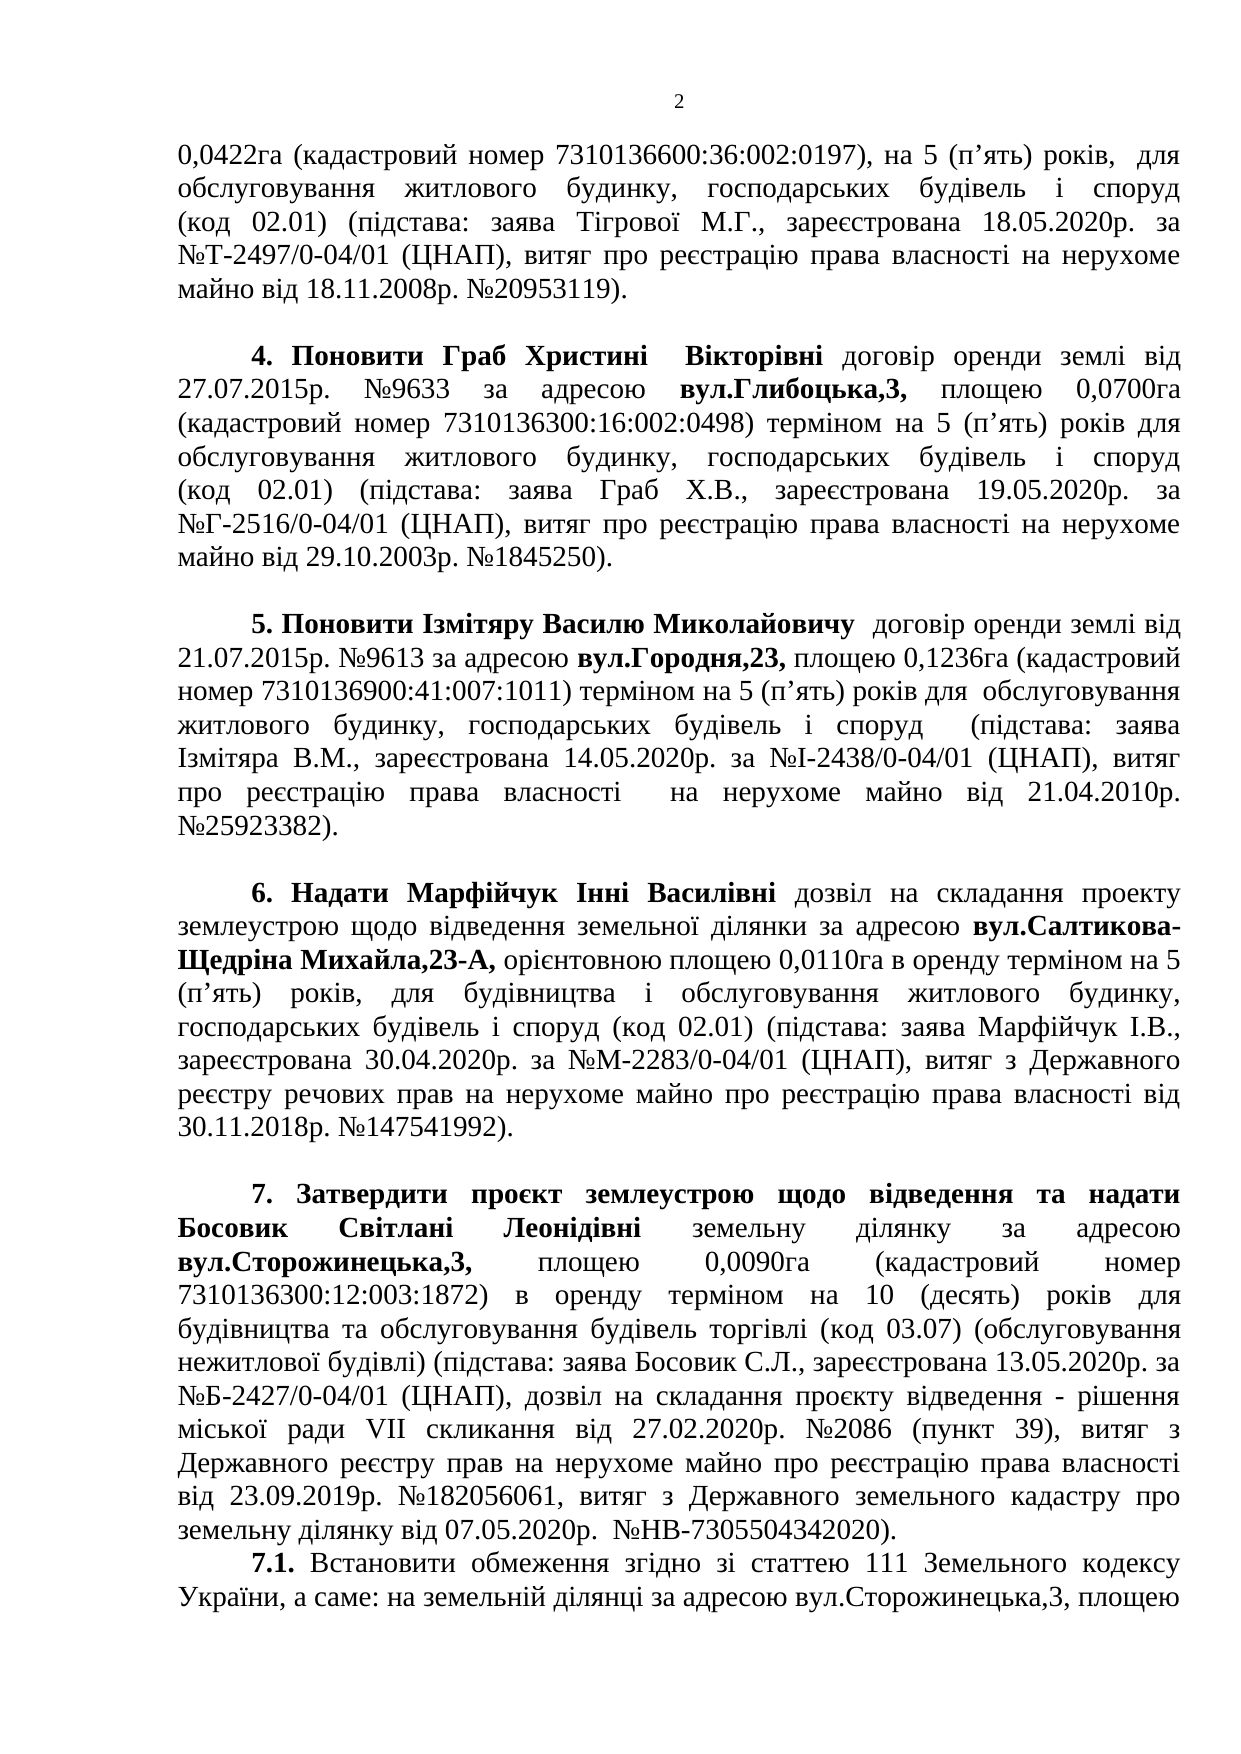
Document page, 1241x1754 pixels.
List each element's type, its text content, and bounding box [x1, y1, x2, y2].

text 4. Поновити Граб Христині Вікторівні договір оренди землі від 27.07.2015р. №9633 за адресою вул.Глибоцька,3, площею 0,0700га (кадастровий номер 7310136300:16:002:0498) терміном на 5 (п’ять) років для обслуговування житлового будинку, господарських будівель і споруд (код 02.01) (підстава: заява Граб Х.В., зареєстрована 19.05.2020р. за №Г-2516/0-04/01 (ЦНАП), витяг про реєстрацію права власності на нерухоме майно від 29.10.2003р. №1845250). [177, 338, 1181, 573]
text 7. Затвердити проєкт землеустрою щодо відведення та надати Босовик Світлані Леонідівні земельну ділянку за адресою вул.Сторожинецька,3, площею 0,0090га (кадастровий номер 7310136300:12:003:1872) в оренду терміном на 10 (десять) років для будівництва та обслуговування будівель торгівлі (код 03.07) (обслуговування нежитлової будівлі) (підстава: заява Босовик С.Л., зареєстрована 13.05.2020р. за №Б-2427/0-04/01 (ЦНАП), дозвіл на складання проєкту відведення - рішення міської ради VІI скликання від 27.02.2020р. №2086 (пункт 39), витяг з Державного реєстру прав на нерухоме майно про реєстрацію права власності від 23.09.2019р. №182056061, витяг з Державного земельного кадастру про земельну ділянку від 07.05.2020р. №НВ-7305504342020). [177, 1177, 1181, 1546]
text 5. Поновити Ізмітяру Василю Миколайовичу договір оренди землі від 21.07.2015р. №9613 за адресою вул.Городня,23, площею 0,1236га (кадастровий номер 7310136900:41:007:1011) терміном на 5 (п’ять) років для обслуговування житлового будинку, господарських будівель і споруд (підстава: заява Ізмітяра В.М., зареєстрована 14.05.2020р. за №І-2438/0-04/01 (ЦНАП), витяг про реєстрацію права власності на нерухоме майно від 21.04.2010р. №25923382). [177, 606, 1181, 841]
text 6. Надати Марфійчук Інні Василівні дозвіл на складання проекту землеустрою щодо відведення земельної ділянки за адресою вул.Салтикова-Щедріна Михайла,23-А, орієнтовною площею 0,0110га в оренду терміном на 5 (п’ять) років, для будівництва і обслуговування житлового будинку, господарських будівель і споруд (код 02.01) (підстава: заява Марфійчук І.В., зареєстрована 30.04.2020р. за №М-2283/0-04/01 (ЦНАП), витяг з Державного реєстру речових прав на нерухоме майно про реєстрацію права власності від 30.11.2018р. №147541992). [177, 875, 1181, 1143]
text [177, 1546, 1181, 1613]
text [177, 137, 1181, 304]
